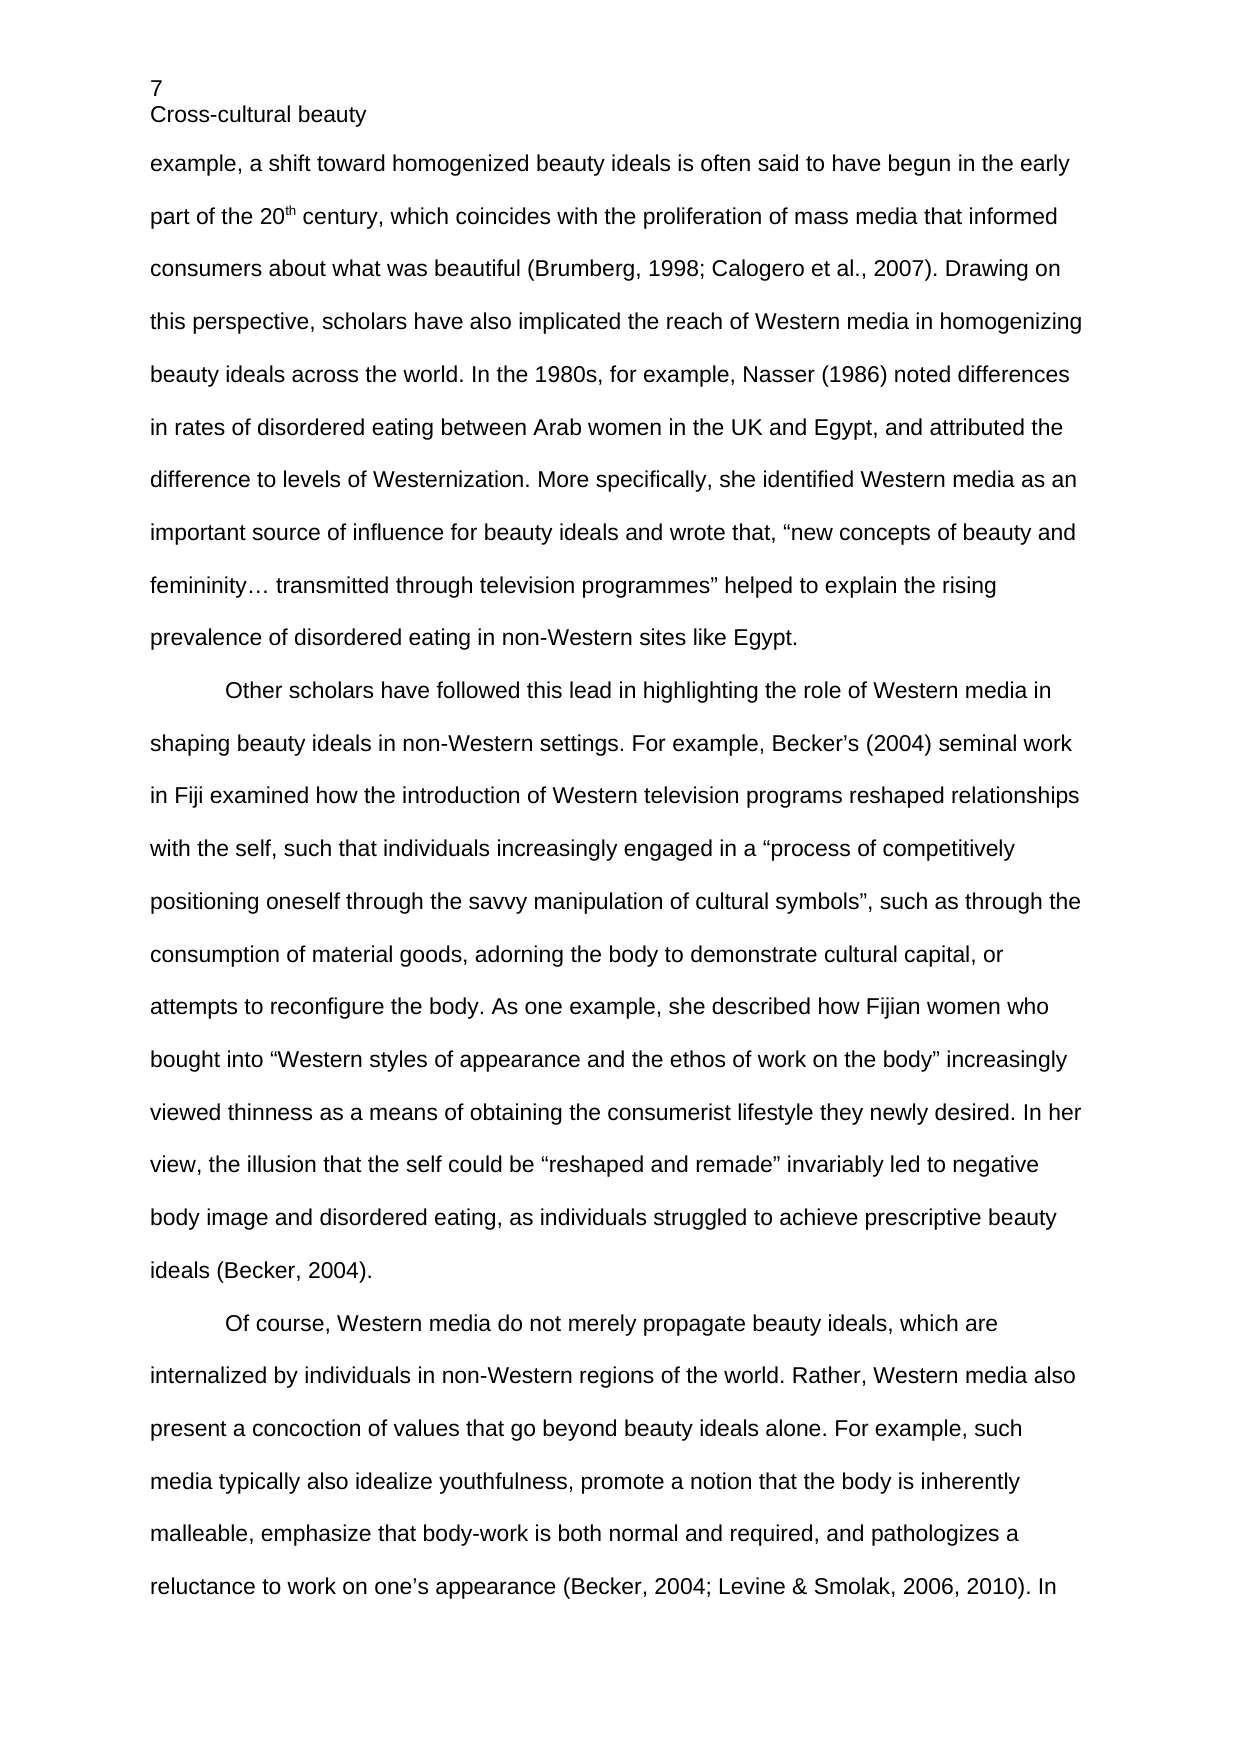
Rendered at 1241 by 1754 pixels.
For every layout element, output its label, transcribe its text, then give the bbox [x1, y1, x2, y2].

text Other scholars have followed this lead in highlighting the role of Western media in shaping beauty ideals in non-Western settings. For example, Becker’s (2004) seminal work in Fiji examined how the introduction of Western television programs reshaped relationships with the self, such that individuals increasingly engaged in a “process of competitively positioning oneself through the savvy manipulation of cultural symbols”, such as through the consumption of material goods, adorning the body to demonstrate cultural capital, or attempts to reconfigure the body. As one example, she described how Fijian women who bought into “Western styles of appearance and the ethos of work on the body” increasingly viewed thinness as a means of obtaining the consumerist lifestyle they newly desired. In her view, the illusion that the self could be “reshaped and remade” invariably led to negative body image and disordered eating, as individuals struggled to achieve prescriptive beauty ideals (Becker, 2004). [150, 677, 1090, 1283]
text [150, 1309, 1090, 1599]
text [150, 150, 1090, 651]
